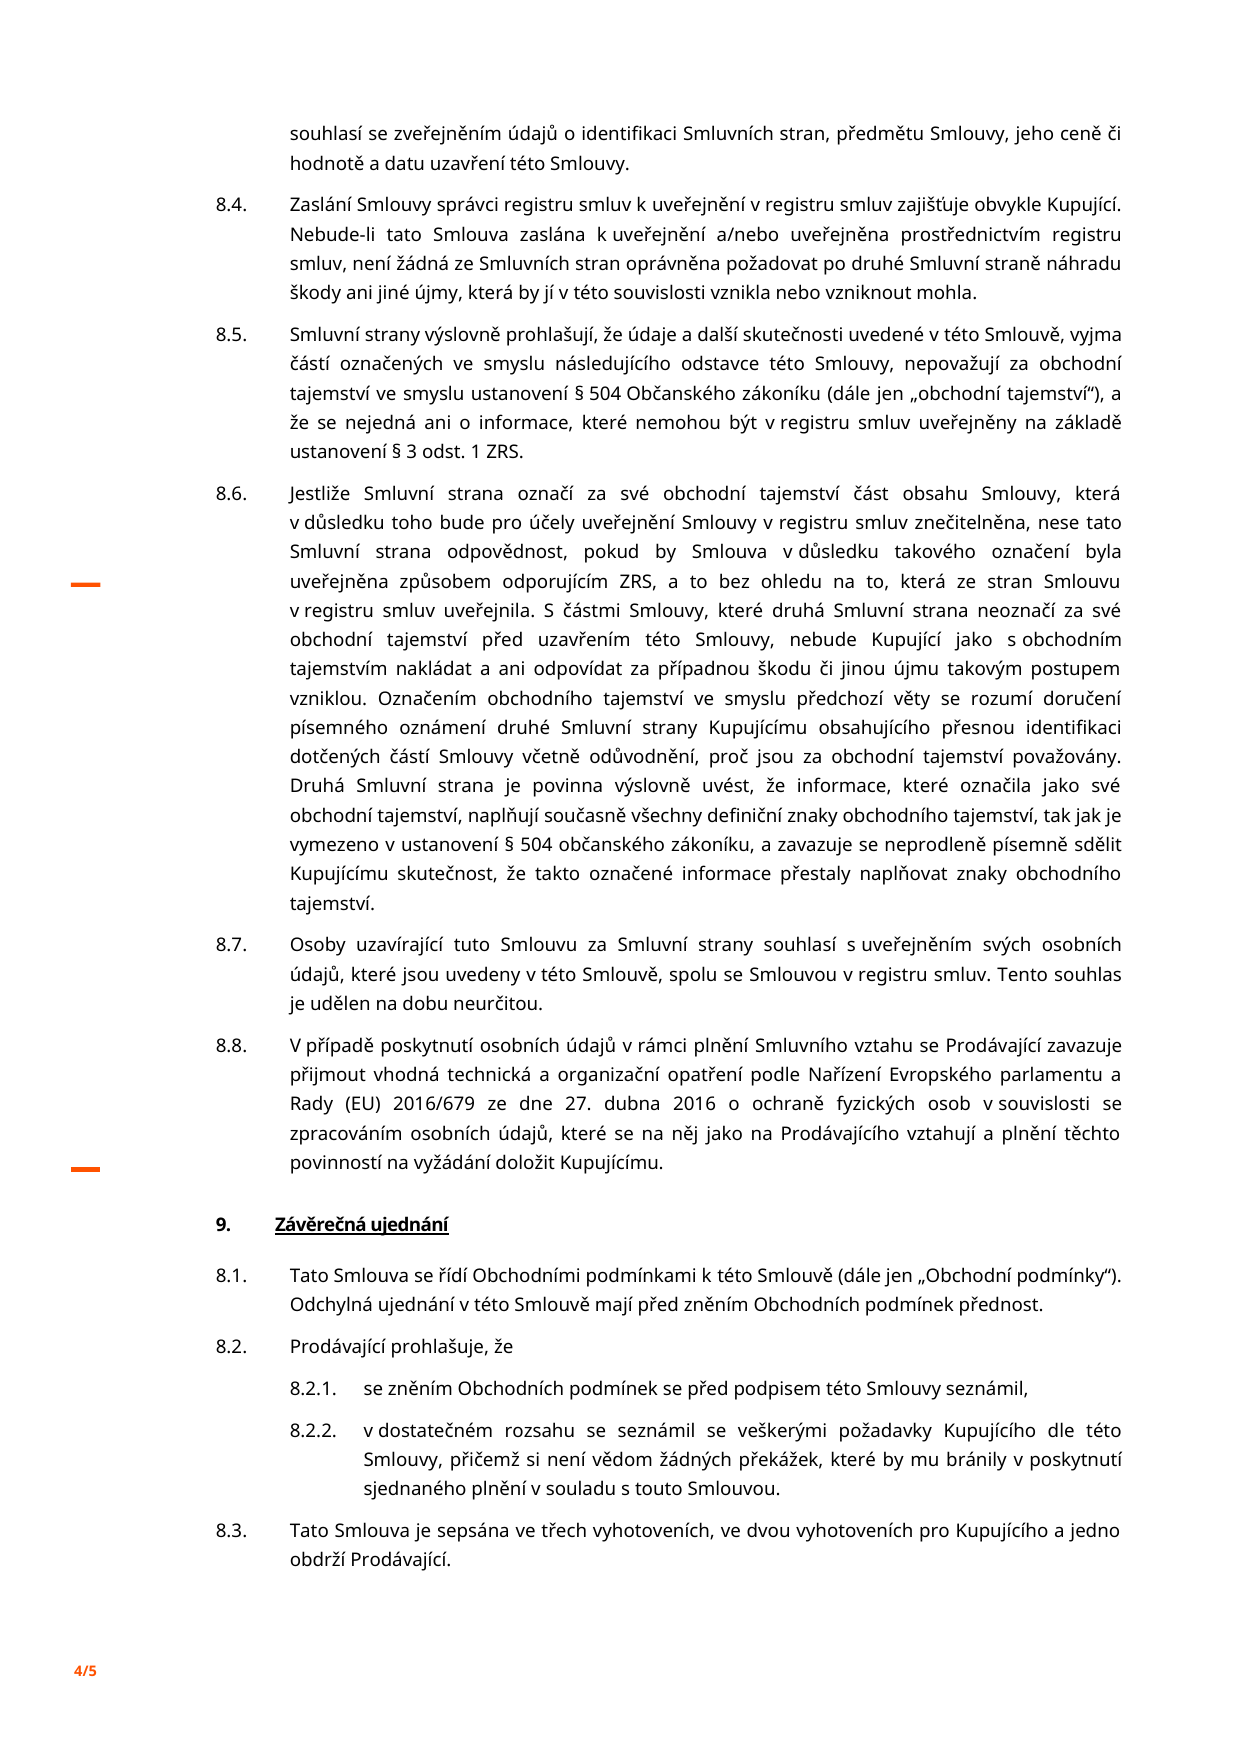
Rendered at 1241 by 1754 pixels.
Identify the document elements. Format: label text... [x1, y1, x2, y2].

list Prodávající prohlašuje, že [216, 1333, 1122, 1359]
list Tato Smlouva se řídí Obchodními podmínkami k této Smlouvě (dále jen „Obchodní podmínky“). Odchylná ujednání v této Smlouvě mají před zněním Obchodních podmínek přednost. [216, 1262, 1122, 1317]
list se zněním Obchodních podmínek se před podpisem této Smlouvy seznámil, [289, 1375, 1122, 1401]
list Smluvní strany výslovně prohlašují, že údaje a další skutečnosti uvedené v této Smlouvě, vyjma částí označených ve smyslu následujícího odstavce této Smlouvy, nepovažují za obchodní tajemství ve smyslu ustanovení § 504 Občanského zákoníku (dále jen „obchodní tajemství“), a že se nejedná ani o informace, které nemohou být v registru smluv uveřejněny na základě ustanovení § 3 odst. 1 ZRS. [216, 321, 1122, 464]
list Jestliže Smluvní strana označí za své obchodní tajemství část obsahu Smlouvy, která v důsledku toho bude pro účely uveřejnění Smlouvy v registru smluv znečitelněna, nese tato Smluvní strana odpovědnost, pokud by Smlouva v důsledku takového označení byla uveřejněna způsobem odporujícím ZRS, a to bez ohledu na to, která ze stran Smlouvu v registru smluv uveřejnila. S částmi Smlouvy, které druhá Smluvní strana neoznačí za své obchodní tajemství před uzavřením této Smlouvy, nebude Kupující jako s obchodním tajemstvím nakládat a ani odpovídat za případnou škodu či jinou újmu takovým postupem vzniklou. Označením obchodního tajemství ve smyslu předchozí věty se rozumí doručení písemného oznámení druhé Smluvní strany Kupujícímu obsahujícího přesnou identifikaci dotčených částí Smlouvy včetně odůvodnění, proč jsou za obchodní tajemství považovány. Druhá Smluvní strana je povinna výslovně uvést, že informace, které označila jako své obchodní tajemství, naplňují současně všechny definiční znaky obchodního tajemství, tak jak je vymezeno v ustanovení § 504 občanského zákoníku, a zavazuje se neprodleně písemně sdělit Kupujícímu skutečnost, že takto označené informace přestaly naplňovat znaky obchodního tajemství. [216, 480, 1122, 915]
list v dostatečném rozsahu se seznámil se veškerými požadavky Kupujícího dle této Smlouvy, přičemž si není vědom žádných překážek, které by mu bránily v poskytnutí sjednaného plnění v souladu s touto Smlouvou. [289, 1417, 1122, 1501]
list Tato Smlouva je sepsána ve třech vyhotoveních, ve dvou vyhotoveních pro Kupujícího a jedno obdrží Prodávající. [216, 1517, 1122, 1572]
list Osoby uzavírající tuto Smlouvu za Smluvní strany souhlasí s uveřejněním svých osobních údajů, které jsou uvedeny v této Smlouvě, spolu se Smlouvou v registru smluv. Tento souhlas je udělen na dobu neurčitou. [216, 932, 1122, 1016]
subtitle Závěrečná ujednání [216, 1212, 1122, 1237]
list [216, 121, 1122, 175]
list Zaslání Smlouvy správci registru smluv k uveřejnění v registru smluv zajišťuje obvykle Kupující. Nebude-li tato Smlouva zaslána k uveřejnění a/nebo uveřejněna prostřednictvím registru smluv, není žádná ze Smluvních stran oprávněna požadovat po druhé Smluvní straně náhradu škody ani jiné újmy, která by jí v této souvislosti vznikla nebo vzniknout mohla. [216, 192, 1122, 305]
list V případě poskytnutí osobních údajů v rámci plnění Smluvního vztahu se Prodávající zavazuje přijmout vhodná technická a organizační opatření podle Nařízení Evropského parlamentu a Rady (EU) 2016/679 ze dne 27. dubna 2016 o ochraně fyzických osob v souvislosti se zpracováním osobních údajů, které se na něj jako na Prodávajícího vztahují a plnění těchto povinností na vyžádání doložit Kupujícímu. [216, 1032, 1122, 1174]
